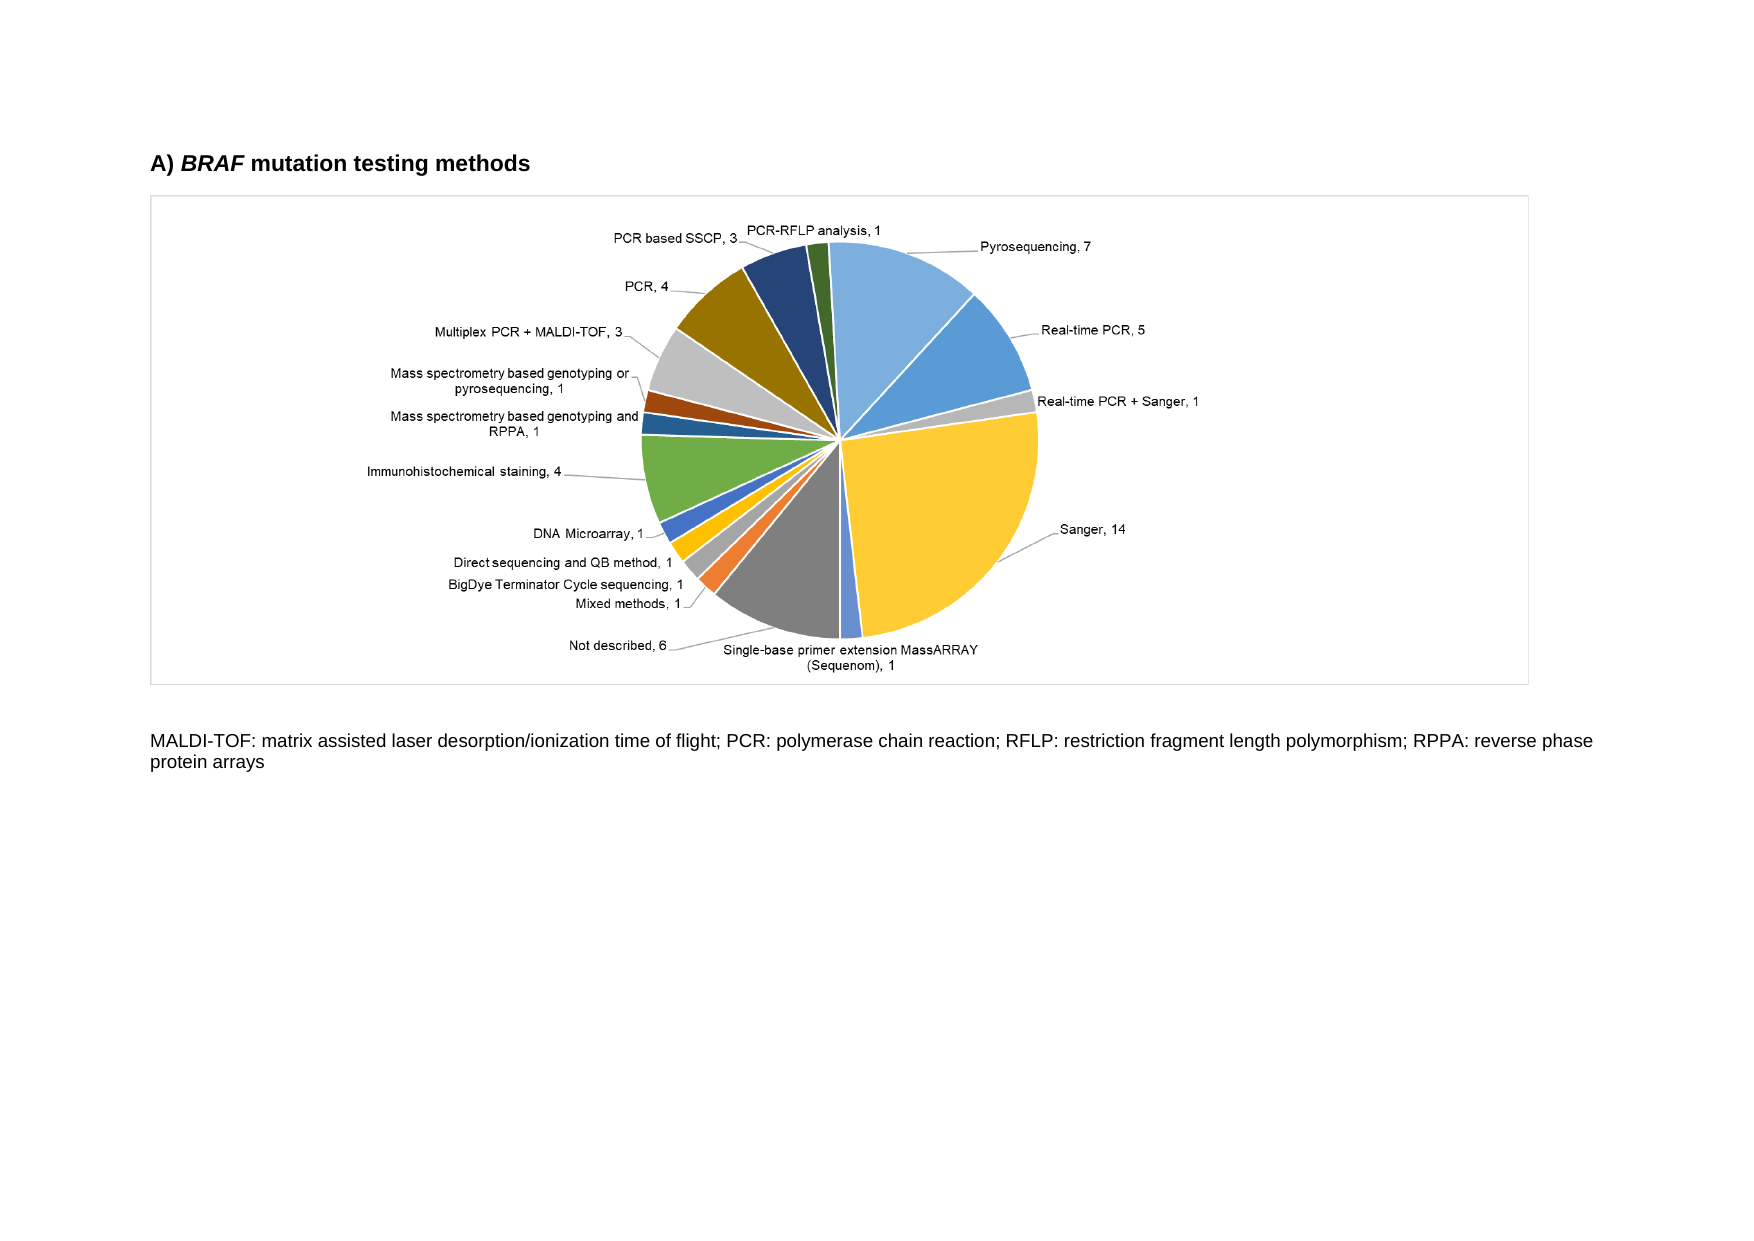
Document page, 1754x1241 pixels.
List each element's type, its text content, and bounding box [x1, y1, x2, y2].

picture [150, 195, 1529, 685]
text MALDI-TOF: matrix assisted laser desorption/ionization time of flight; PCR: polymerase chain reaction; RFLP: restriction fragment length polymorphism; RPPA: reverse phase protein arrays [150, 729, 1604, 773]
text A) BRAF mutation testing methods [150, 150, 1604, 176]
